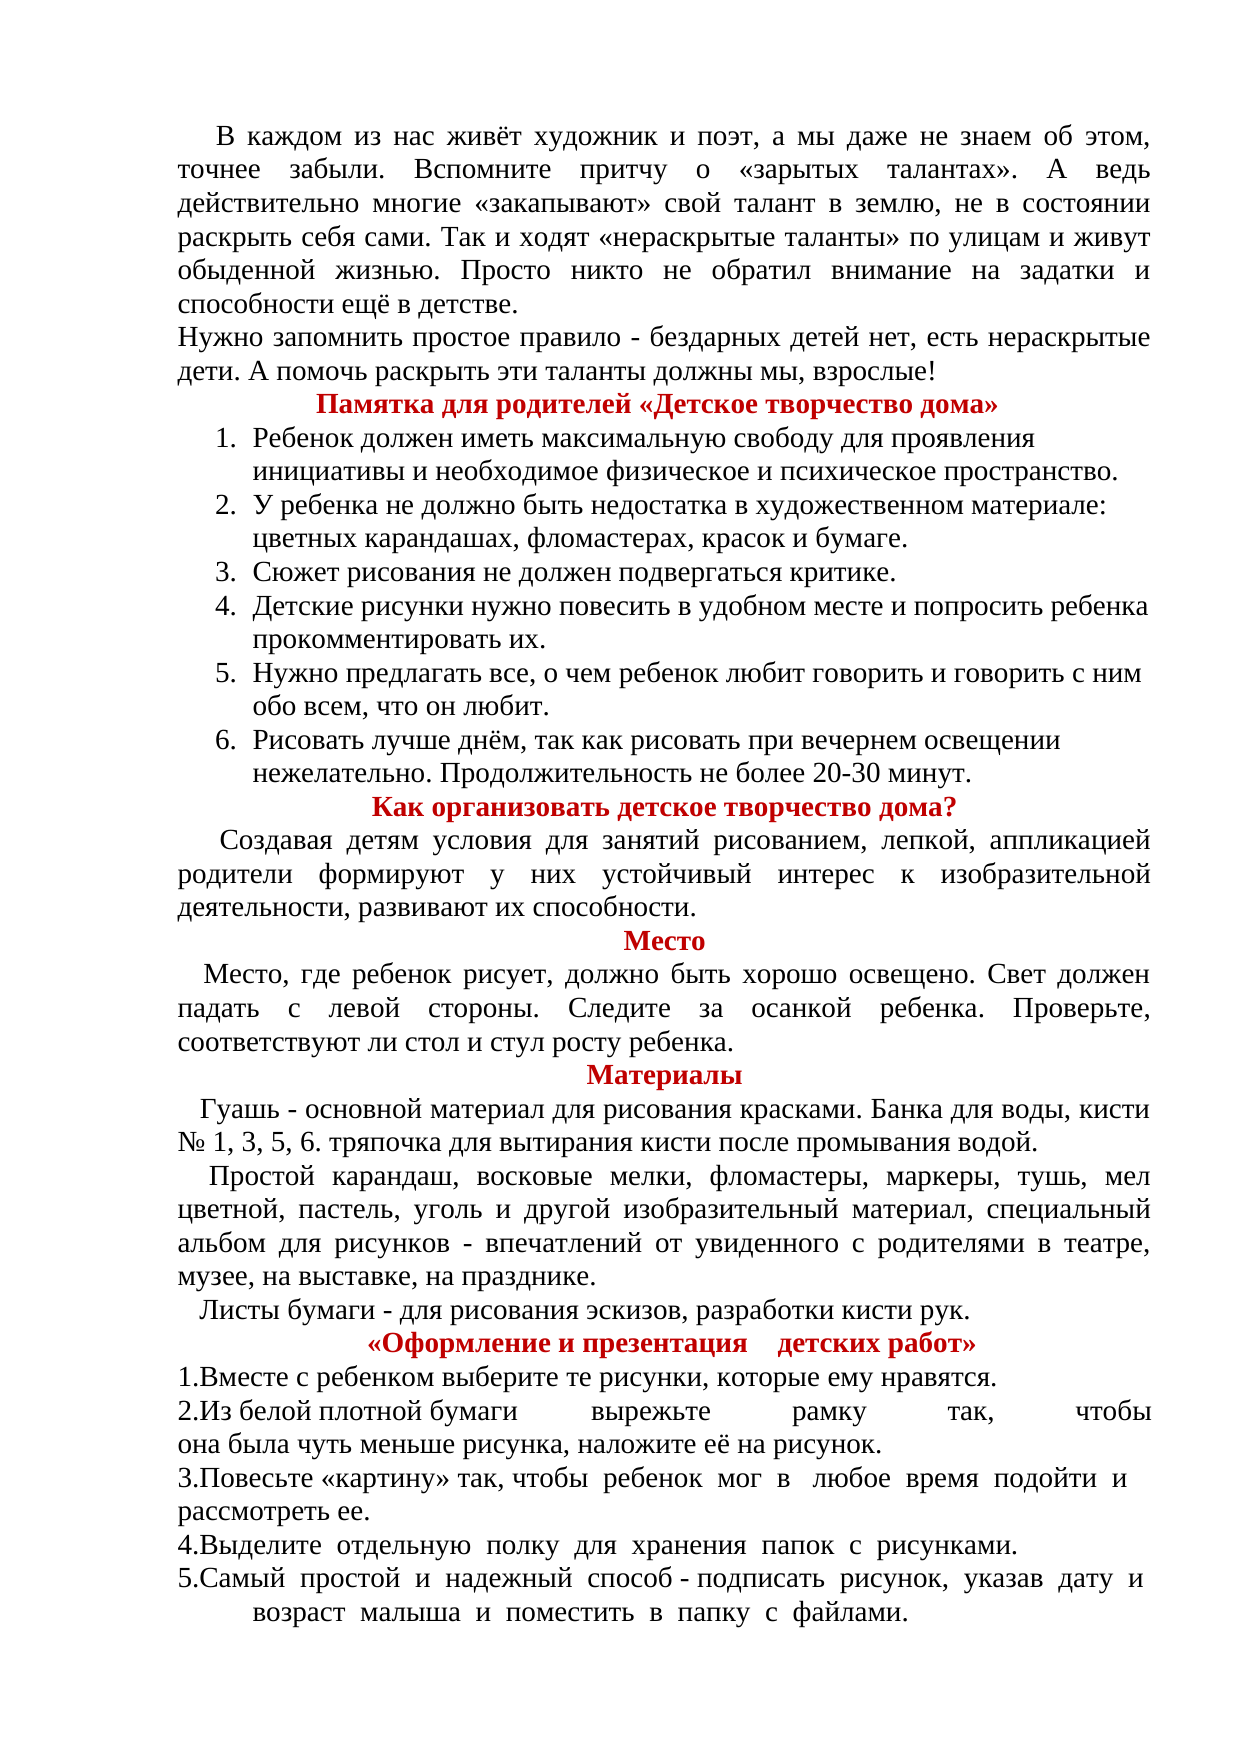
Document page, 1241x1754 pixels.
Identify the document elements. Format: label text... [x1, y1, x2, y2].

list Сюжет рисования не должен подвергаться критике. [215, 554, 1152, 588]
list Рисовать лучше днём, так как рисовать при вечернем освещении нежелательно. Продолжительность не более 20-30 минут. [215, 722, 1152, 789]
list Детские рисунки нужно повесить в удобном месте и попросить ребенка прокомментировать их. [215, 588, 1152, 655]
text 4.Выделите отдельную полку для хранения папок с рисунками. [177, 1527, 1152, 1560]
list Ребенок должен иметь максимальную свободу для проявления инициативы и необходимое физическое и психическое пространство. [215, 420, 1152, 487]
text Простой карандаш, восковые мелки, фломастеры, маркеры, тушь, мел цветной, пастель, уголь и другой изобразительный материал, специальный альбом для рисунков - впечатлений от увиденного с родителями в театре, музее, на выставке, на празднике. [177, 1158, 1152, 1292]
text 5.Самый простой и надежный способ - подписать рисунок, указав дату и [177, 1560, 1152, 1594]
text рассмотреть ее. [177, 1493, 1152, 1527]
text Как организовать детское творчество дома? [177, 789, 1152, 822]
text 1.Вместе с ребенком выберите те рисунки, которые ему нравятся. [177, 1359, 1152, 1393]
list Нужно предлагать все, о чем ребенок любит говорить и говорить с ним обо всем, что он любит. [215, 655, 1152, 722]
text Материалы [177, 1057, 1152, 1091]
text Место, где ребенок рисует, должно быть хорошо освещено. Свет должен падать с левой стороны. Следите за осанкой ребенка. Проверьте, соответствуют ли стол и стул росту ребенка. [177, 957, 1152, 1057]
text 2.Из белой плотной бумаги вырежьте рамку так, чтобы она была чуть меньше рисунка, наложите её на рисунок. [177, 1393, 1152, 1460]
text В каждом из нас живёт художник и поэт, а мы даже не знаем об этом, точнее забыли. Вспомните притчу о «зарытых талантах». А ведь действительно многие «закапывают» свой талант в землю, не в состоянии раскрыть себя сами. Так и ходят «нераскрытые таланты» по улицам и живут обыденной жизнью. Просто никто не обратил внимание на задатки и способности ещё в детстве. [177, 118, 1152, 319]
list У ребенка не должно быть недостатка в художественном материале: цветных карандашах, фломастерах, красок и бумаге. [215, 487, 1152, 554]
text Гуашь - основной материал для рисования красками. Банка для воды, кисти № 1, 3, 5, 6. тряпочка для вытирания кисти после промывания водой. [177, 1091, 1152, 1158]
text 3.Повесьте «картину» так, чтобы ребенок мог в любое время подойти и [177, 1460, 1152, 1493]
text «Оформление и презентация детских работ» [177, 1326, 1152, 1359]
text возраст малыша и поместить в папку с файлами. [252, 1594, 1152, 1627]
text Нужно запомнить простое правило - бездарных детей нет, есть нераскрытые дети. А помочь раскрыть эти таланты должны мы, взрослые! [177, 319, 1152, 386]
text Создавая детям условия для занятий рисованием, лепкой, аппликацией родители формируют у них устойчивый интерес к изобразительной деятельности, развивают их способности. [177, 822, 1152, 923]
text Место [177, 923, 1152, 957]
text Листы бумаги - для рисования эскизов, разработки кисти рук. [177, 1292, 1152, 1326]
text Памятка для родителей «Детское творчество дома» [177, 386, 1152, 420]
